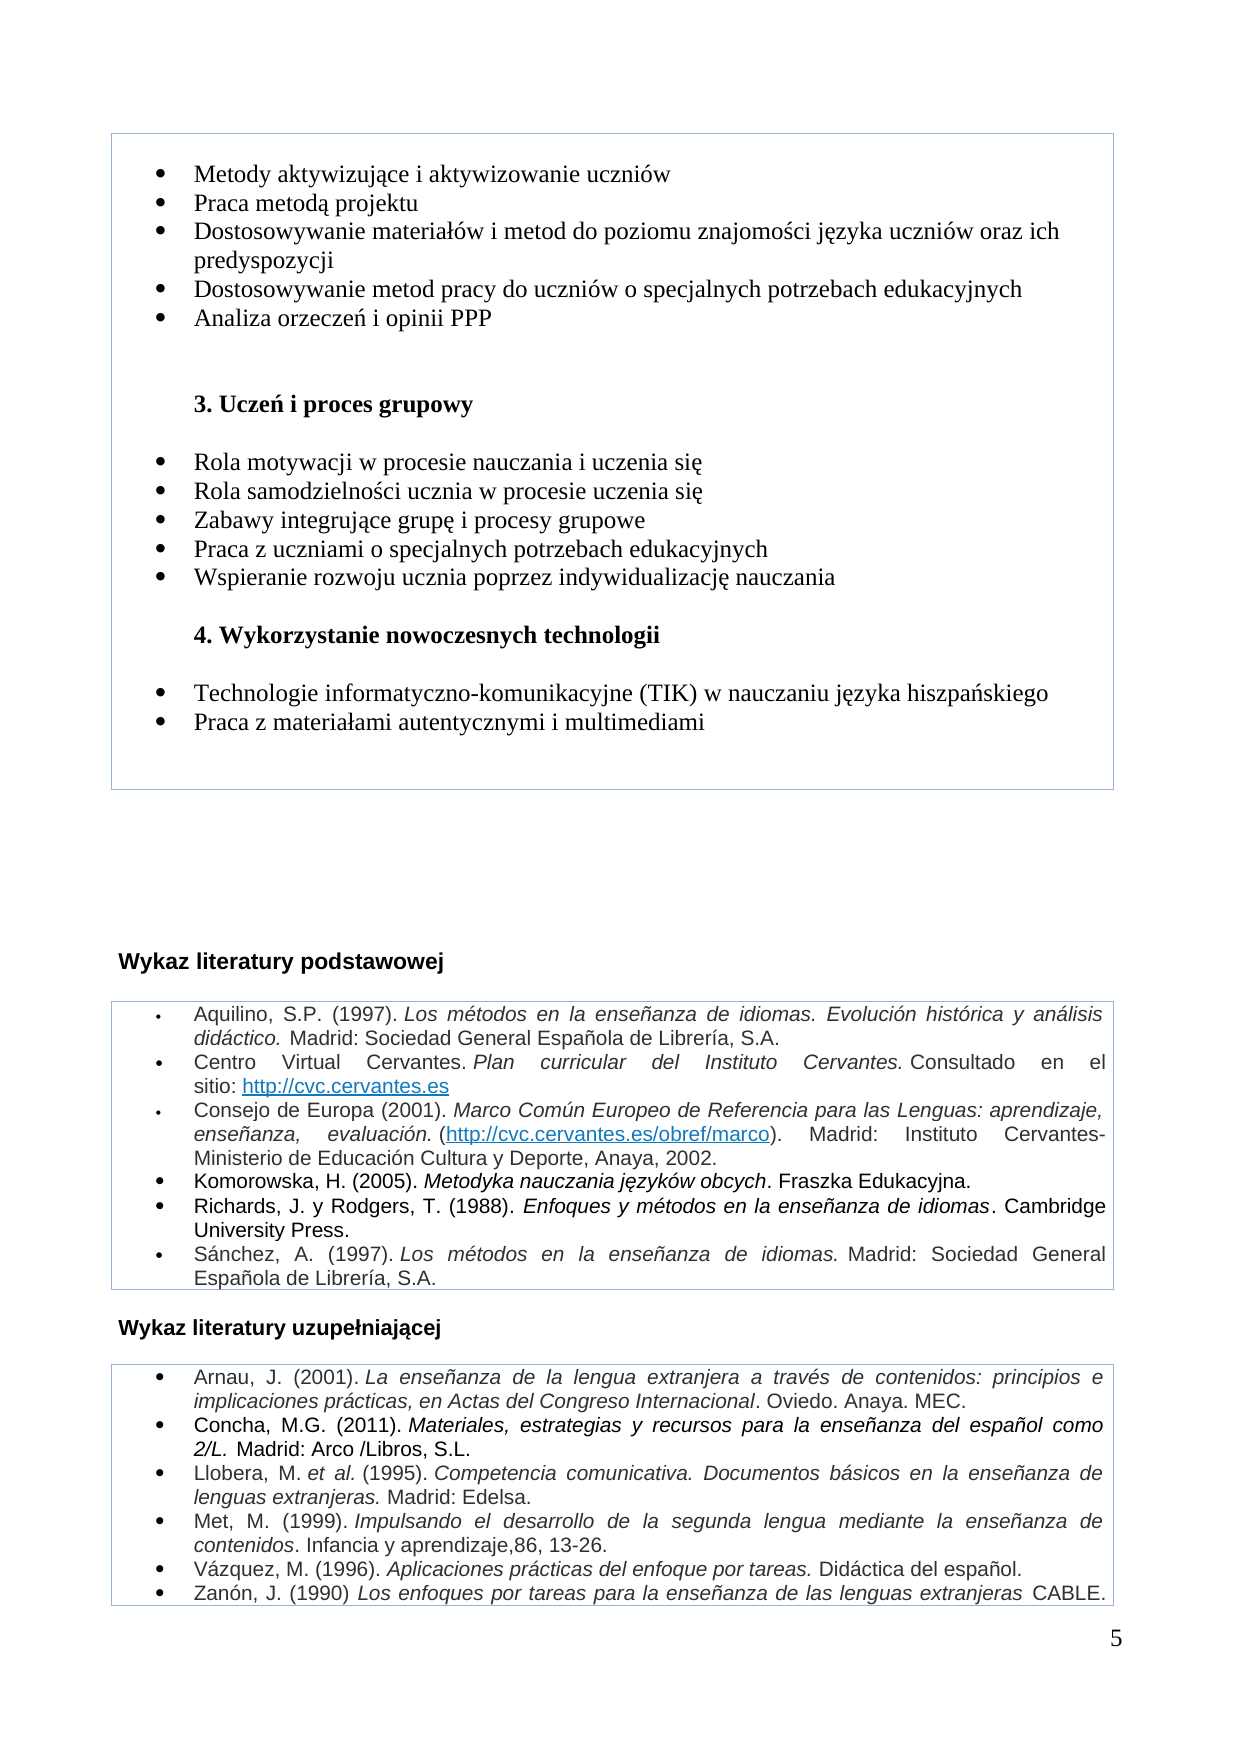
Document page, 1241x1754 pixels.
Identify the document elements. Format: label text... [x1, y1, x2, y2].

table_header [112, 134, 1113, 789]
text Wykaz literatury uzupełniającej [118, 1314, 1122, 1339]
table_header Aquilino, S.P. (1997). Los métodos en la enseñanza de idiomas. Evolución histórica y análisis didáctico. Madrid: Sociedad General Española de Librería, S.A. Centro Virtual Cervantes. Plan curricular del Instituto Cervantes. Consultado en el sitio: http://cvc.cervantes.es Consejo de Europa (2001). Marco Común Europeo de Referencia para las Lenguas: aprendizaje, enseñanza, evaluación. (http://cvc.cervantes.es/obref/marco). Madrid: Instituto Cervantes-Ministerio de Educación Cultura y Deporte, Anaya, 2002. Komorowska, H. (2005). Metodyka nauczania języków obcych. Fraszka Edukacyjna. Richards, J. y Rodgers, T. (1988). Enfoques y métodos en la enseñanza de idiomas. Cambridge University Press. Sánchez, A. (1997). Los métodos en la enseñanza de idiomas. Madrid: Sociedad General Española de Librería, S.A. [112, 1002, 1113, 1289]
text Wykaz literatury podstawowej [118, 948, 1122, 974]
